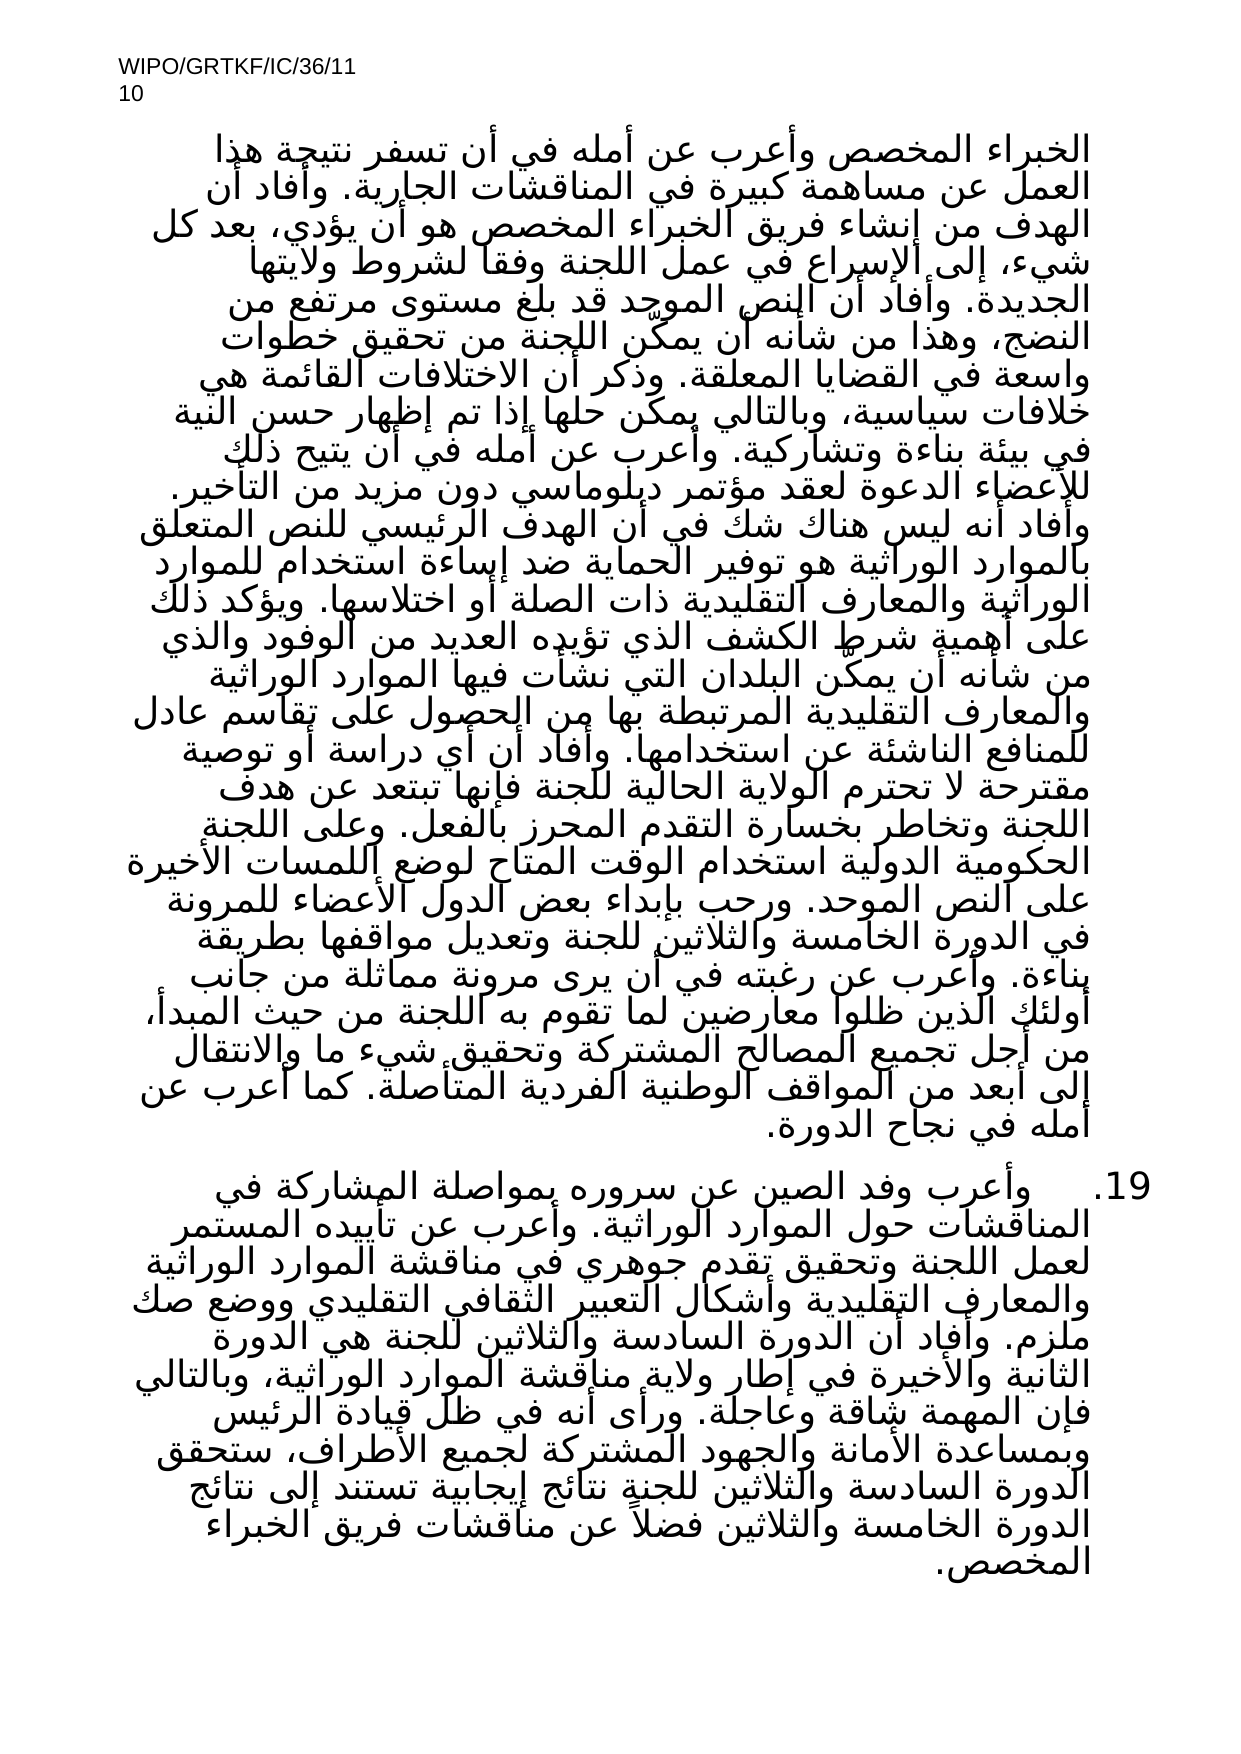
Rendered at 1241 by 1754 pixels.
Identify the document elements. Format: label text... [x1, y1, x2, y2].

text وأعرب وفد الصين عن سروره بمواصلة المشاركة في المناقشات حول الموارد الوراثية. وأعرب عن تأييده المستمر لعمل اللجنة وتحقيق تقدم جوهري في مناقشة الموارد الوراثية والمعارف التقليدية وأشكال التعبير الثقافي التقليدي ووضع صك ملزم. وأفاد أن الدورة السادسة والثلاثين للجنة هي الدورة الثانية والأخيرة في إطار ولاية مناقشة الموارد الوراثية، وبالتالي فإن المهمة شاقة وعاجلة. ورأى أنه في ظل قيادة الرئيس وبمساعدة الأمانة والجهود المشتركة لجميع الأطراف، ستحقق الدورة السادسة والثلاثين للجنة نتائج إيجابية تستند إلى نتائج الدورة الخامسة والثلاثين فضلاً عن مناقشات فريق الخبراء المخصص. [118, 1170, 1092, 1582]
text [118, 132, 1092, 1145]
